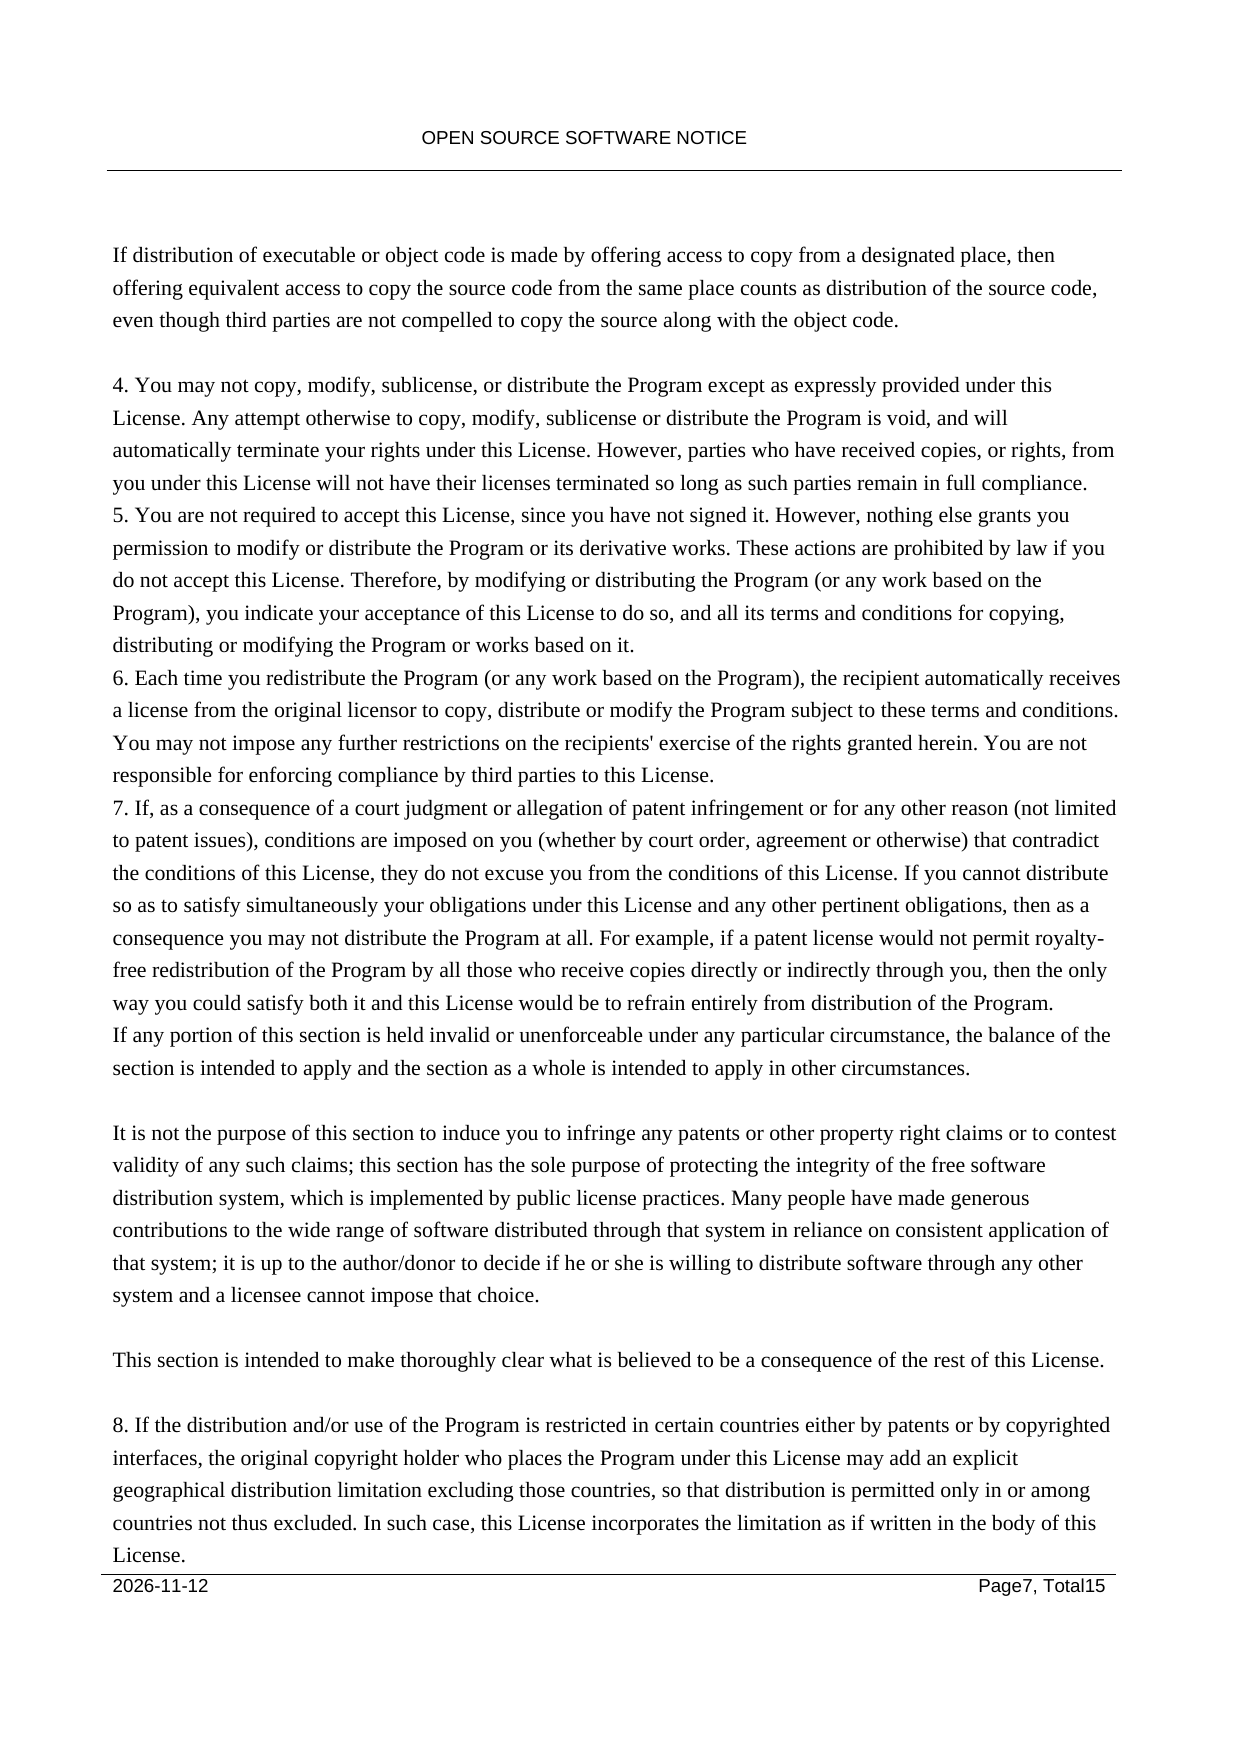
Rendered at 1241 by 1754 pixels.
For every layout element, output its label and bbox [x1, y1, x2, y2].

text [112, 206, 1128, 1571]
